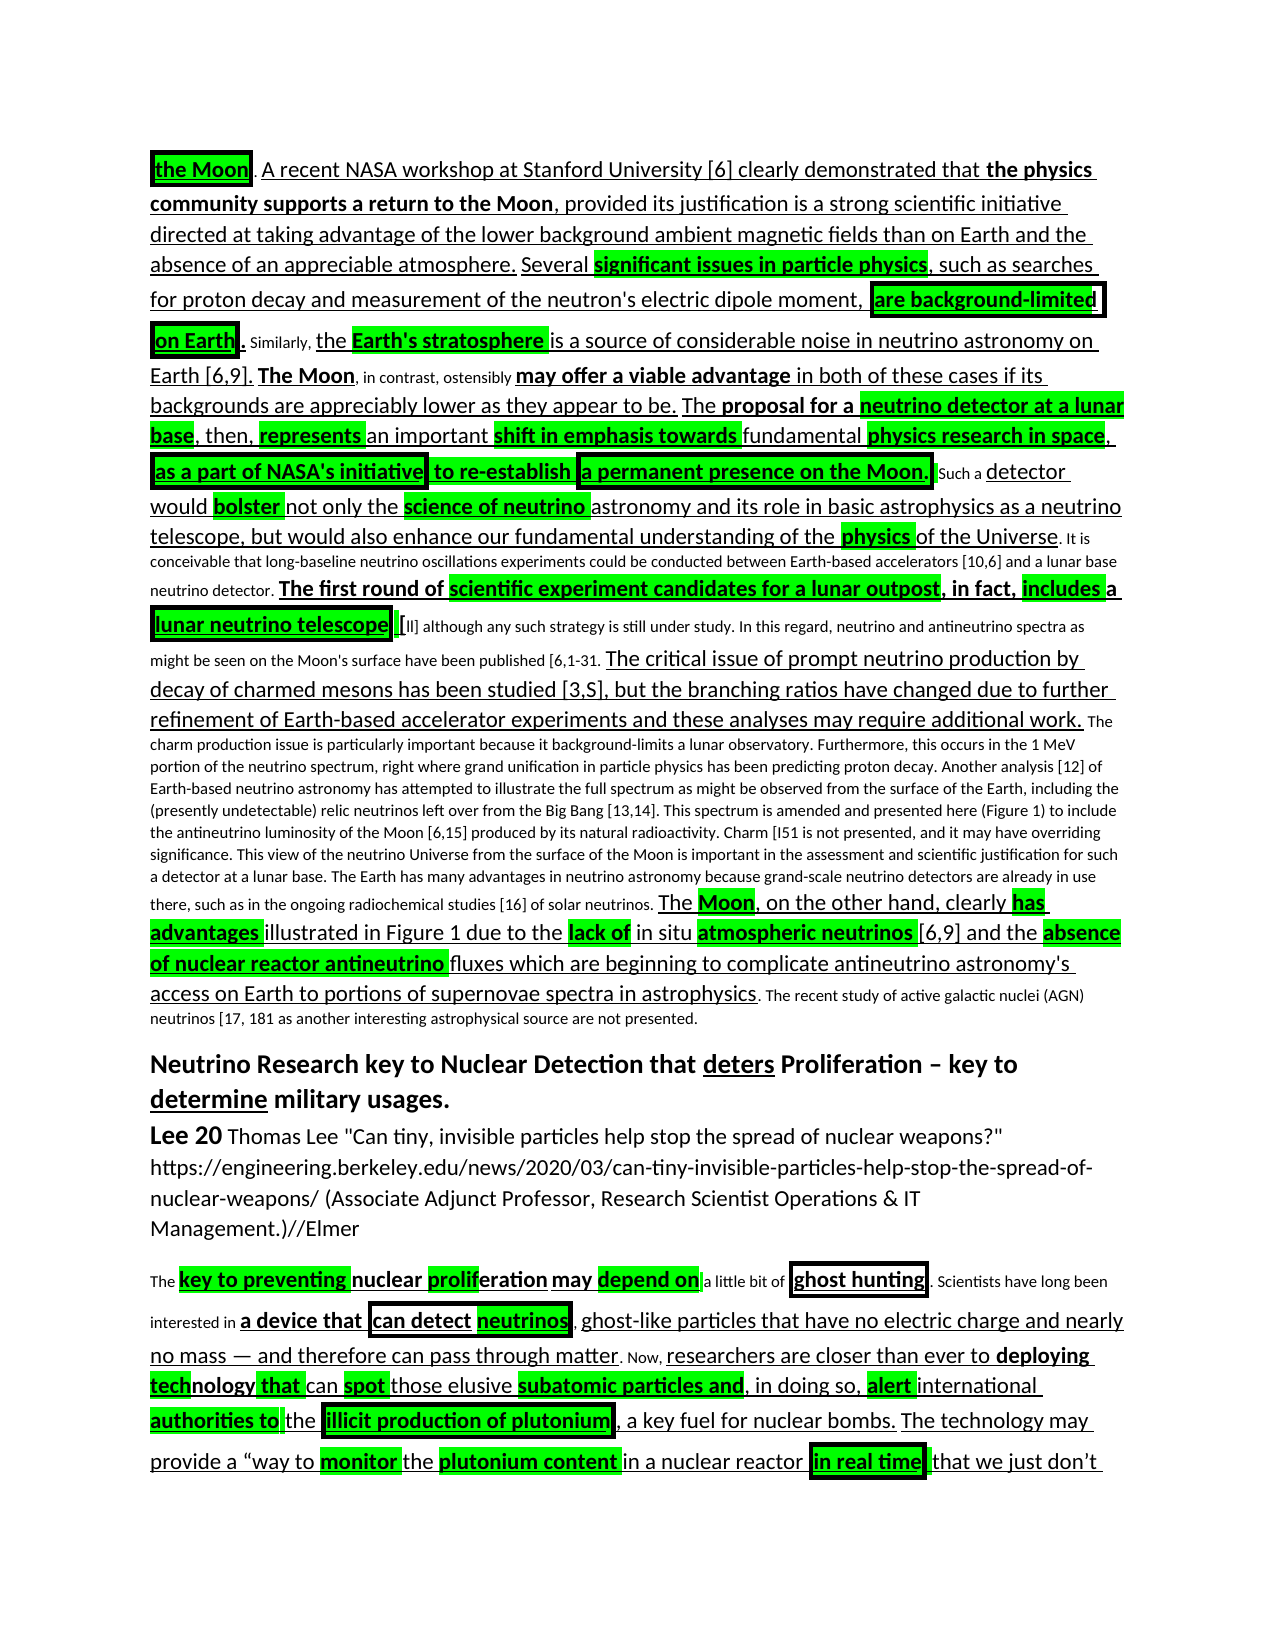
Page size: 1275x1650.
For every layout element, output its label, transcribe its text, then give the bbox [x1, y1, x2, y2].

text Lee 20 Thomas Lee "Can tiny, invisible particles help stop the spread of nuclear weapons?" https://engineering.berkeley.edu/news/2020/03/can-tiny-invisible-particles-help-stop-the-spread-of-nuclear-weapons/ (Associate Adjunct Professor, Research Scientist Operations & IT Management.)//Elmer [150, 1118, 1125, 1242]
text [150, 1261, 1125, 1479]
subtitle Neutrino Research key to Nuclear Detection that deters Proliferation – key to determine military usages. [150, 1047, 1125, 1116]
